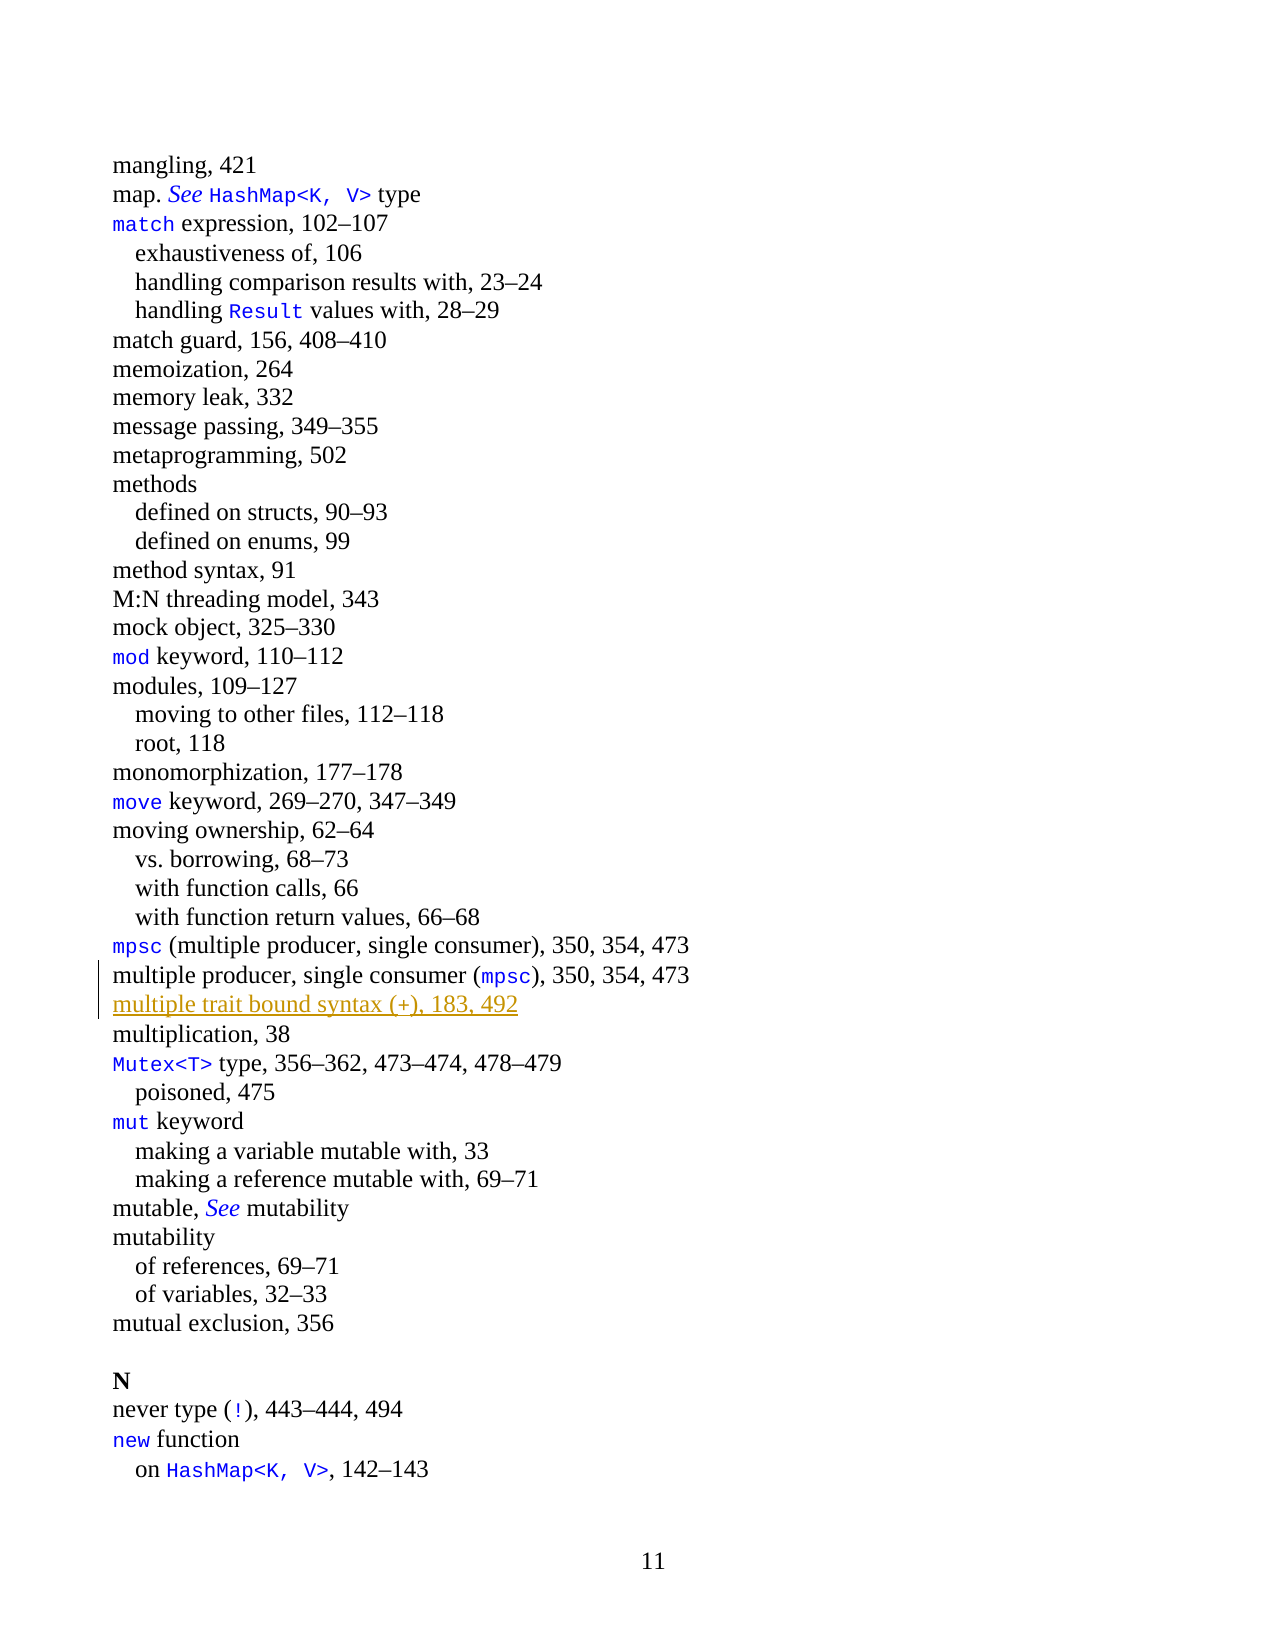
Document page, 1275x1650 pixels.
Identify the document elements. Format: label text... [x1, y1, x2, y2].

text match expression, 102–107 [112, 208, 1162, 238]
text moving to other files, 112–118 [135, 699, 1162, 728]
text modules, 109–127 [112, 671, 1162, 699]
text of variables, 32–33 [135, 1279, 1162, 1308]
text defined on enums, 99 [135, 526, 1162, 555]
text making a variable mutable with, 33 [135, 1136, 1162, 1164]
text mutual exclusion, 356 [112, 1308, 1162, 1337]
text methods [112, 469, 1162, 497]
text handling comparison results with, 23–24 [135, 267, 1162, 295]
text exhaustiveness of, 106 [135, 238, 1162, 267]
text mutability [112, 1222, 1162, 1251]
text new function [112, 1424, 1162, 1454]
text monomorphization, 177–178 [112, 757, 1162, 786]
text move keyword, 269–270, 347–349 [112, 786, 1162, 815]
text map. See HashMap<K, V> type [112, 179, 1162, 208]
text mpsc (multiple producer, single consumer), 350, 354, 473 [112, 930, 1162, 960]
text memory leak, 332 [112, 382, 1162, 411]
text M:N threading model, 343 [112, 584, 1162, 612]
text metaprogramming, 502 [112, 440, 1162, 469]
text handling Result values with, 28–29 [135, 295, 1162, 325]
text vs. borrowing, 68–73 [135, 844, 1162, 873]
text memoization, 264 [112, 354, 1162, 382]
text of references, 69–71 [135, 1251, 1162, 1279]
text making a reference mutable with, 69–71 [135, 1164, 1162, 1193]
text mangling, 421 [112, 150, 1162, 179]
text message passing, 349–355 [112, 411, 1162, 440]
text on HashMap<K, V>, 142–143 [135, 1454, 1162, 1483]
text mut keyword [112, 1106, 1162, 1136]
text defined on structs, 90–93 [135, 497, 1162, 526]
text moving ownership, 62–64 [112, 815, 1162, 844]
text root, 118 [135, 728, 1162, 757]
text Mutex<T> type, 356–362, 473–474, 478–479 [112, 1048, 1162, 1077]
text multiple producer, single consumer (mpsc), 350, 354, 473 [112, 960, 1162, 989]
text with function calls, 66 [135, 873, 1162, 902]
text method syntax, 91 [112, 555, 1162, 584]
text poisoned, 475 [135, 1077, 1162, 1106]
text with function return values, 66–68 [135, 902, 1162, 930]
text mod keyword, 110–112 [112, 641, 1162, 671]
text match guard, 156, 408–410 [112, 325, 1162, 354]
text never type (!), 443–444, 494 [112, 1394, 1162, 1424]
title N [112, 1366, 1162, 1394]
text mock object, 325–330 [112, 612, 1162, 641]
text multiplication, 38 [112, 1019, 1162, 1048]
text mutable, See mutability [112, 1193, 1162, 1222]
